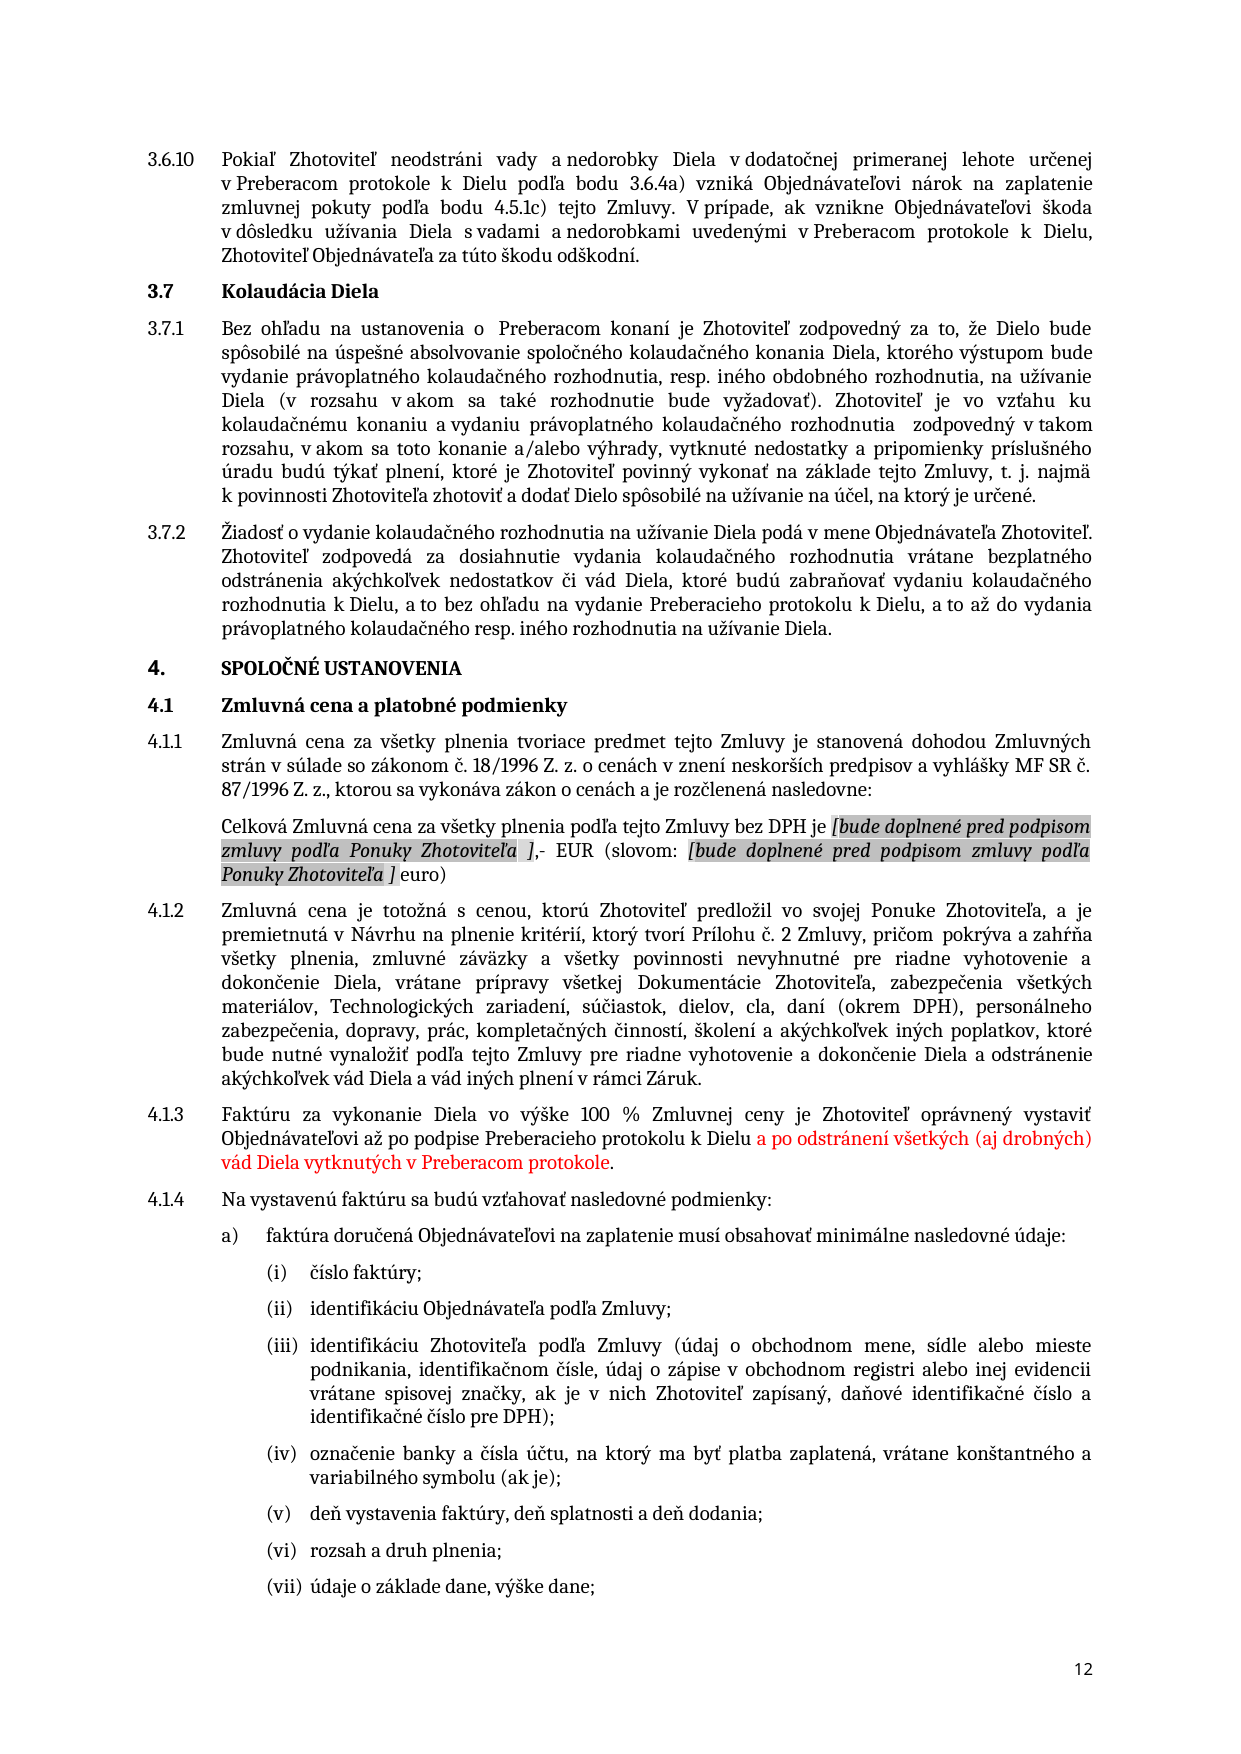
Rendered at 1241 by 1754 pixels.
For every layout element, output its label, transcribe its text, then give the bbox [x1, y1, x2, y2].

list označenie banky a čísla účtu, na ktorý ma byť platba zaplatená, vrátane konštantného a variabilného symbolu (ak je); [266, 1442, 1093, 1489]
list faktúra doručená Objednávateľovi na zaplatenie musí obsahovať minimálne nasledovné údaje: [221, 1224, 1093, 1248]
list Zmluvná cena a platobné podmienky [148, 694, 1093, 718]
list Zmluvná cena je totožná s cenou, ktorú Zhotoviteľ predložil vo svojej Ponuke Zhotoviteľa, a je premietnutá v Návrhu na plnenie kritérií, ktorý tvorí Prílohu č. 2 Zmluvy, pričom pokrýva a zahŕňa všetky plnenia, zmluvné záväzky a všetky povinnosti nevyhnutné pre riadne vyhotovenie a dokončenie Diela, vrátane prípravy všetkej Dokumentácie Zhotoviteľa, zabezpečenia všetkých materiálov, Technologických zariadení, súčiastok, dielov, cla, daní (okrem DPH), personálneho zabezpečenia, dopravy, prác, kompletačných činností, školení a akýchkoľvek iných poplatkov, ktoré bude nutné vynaložiť podľa tejto Zmluvy pre riadne vyhotovenie a dokončenie Diela a odstránenie akýchkoľvek vád Diela a vád iných plnení v rámci Záruk. [148, 899, 1093, 1091]
list číslo faktúry; [266, 1260, 1093, 1284]
list Žiadosť o vydanie kolaudačného rozhodnutia na užívanie Diela podá v mene Objednávateľa Zhotoviteľ. Zhotoviteľ zodpovedá za dosiahnutie vydania kolaudačného rozhodnutia vrátane bezplatného odstránenia akýchkoľvek nedostatkov či vád Diela, ktoré budú zabraňovať vydaniu kolaudačného rozhodnutia k Dielu, a to bez ohľadu na vydanie Preberacieho protokolu k Dielu, a to až do vydania právoplatného kolaudačného resp. iného rozhodnutia na užívanie Diela. [148, 521, 1093, 640]
text Celková Zmluvná cena za všetky plnenia podľa tejto Zmluvy bez DPH je [bude doplnené pred podpisom zmluvy podľa Ponuky Zhotoviteľa ],- EUR (slovom: [bude doplnené pred podpisom zmluvy podľa Ponuky Zhotoviteľa ] euro) [221, 814, 1093, 886]
list deň vystavenia faktúry, deň splatnosti a deň dodania; [266, 1502, 1093, 1526]
list Pokiaľ Zhotoviteľ neodstráni vady a nedorobky Diela v dodatočnej primeranej lehote určenej v Preberacom protokole k Dielu podľa bodu 3.6.4a) vzniká Objednávateľovi nárok na zaplatenie zmluvnej pokuty podľa bodu 4.5.1c) tejto Zmluvy. V prípade, ak vznikne Objednávateľovi škoda v dôsledku užívania Diela s vadami a nedorobkami uvedenými v Preberacom protokole k Dielu, Zhotoviteľ Objednávateľa za túto škodu odškodní. [148, 148, 1093, 267]
list Bez ohľadu na ustanovenia o Preberacom konaní je Zhotoviteľ zodpovedný za to, že Dielo bude spôsobilé na úspešné absolvovanie spoločného kolaudačného konania Diela, ktorého výstupom bude vydanie právoplatného kolaudačného rozhodnutia, resp. iného obdobného rozhodnutia, na užívanie Diela (v rozsahu v akom sa také rozhodnutie bude vyžadovať). Zhotoviteľ je vo vzťahu ku kolaudačnému konaniu a vydaniu právoplatného kolaudačného rozhodnutia zodpovedný v takom rozsahu, v akom sa toto konanie a/alebo výhrady, vytknuté nedostatky a pripomienky príslušného úradu budú týkať plnení, ktoré je Zhotoviteľ povinný vykonať na základe tejto Zmluvy, t. j. najmä k povinnosti Zhotoviteľa zhotoviť a dodať Dielo spôsobilé na užívanie na účel, na ktorý je určené. [148, 316, 1093, 508]
list Faktúru za vykonanie Diela vo výške 100 % Zmluvnej ceny je Zhotoviteľ oprávnený vystaviť Objednávateľovi až po podpise Preberacieho protokolu k Dielu a po odstránení všetkých (aj drobných) vád Diela vytknutých v Preberacom protokole. [148, 1103, 1093, 1175]
list rozsah a druh plnenia; [266, 1538, 1093, 1562]
list identifikáciu Zhotoviteľa podľa Zmluvy (údaj o obchodnom mene, sídle alebo mieste podnikania, identifikačnom čísle, údaj o zápise v obchodnom registri alebo inej evidencii vrátane spisovej značky, ak je v nich Zhotoviteľ zapísaný, daňové identifikačné číslo a identifikačné číslo pre DPH); [266, 1333, 1093, 1429]
list Na vystavenú faktúru sa budú vzťahovať nasledovné podmienky: [148, 1187, 1093, 1211]
list identifikáciu Objednávateľa podľa Zmluvy; [266, 1297, 1093, 1321]
list Zmluvná cena za všetky plnenia tvoriace predmet tejto Zmluvy je stanovená dohodou Zmluvných strán v súlade so zákonom č. 18/1996 Z. z. o cenách v znení neskorších predpisov a vyhlášky MF SR č. 87/1996 Z. z., ktorou sa vykonáva zákon o cenách a je rozčlenená nasledovne: [148, 730, 1093, 802]
list SPOLOČNÉ USTANOVENIA [148, 653, 1093, 681]
list údaje o základe dane, výške dane; [266, 1575, 1093, 1599]
list Kolaudácia Diela [148, 280, 1093, 304]
